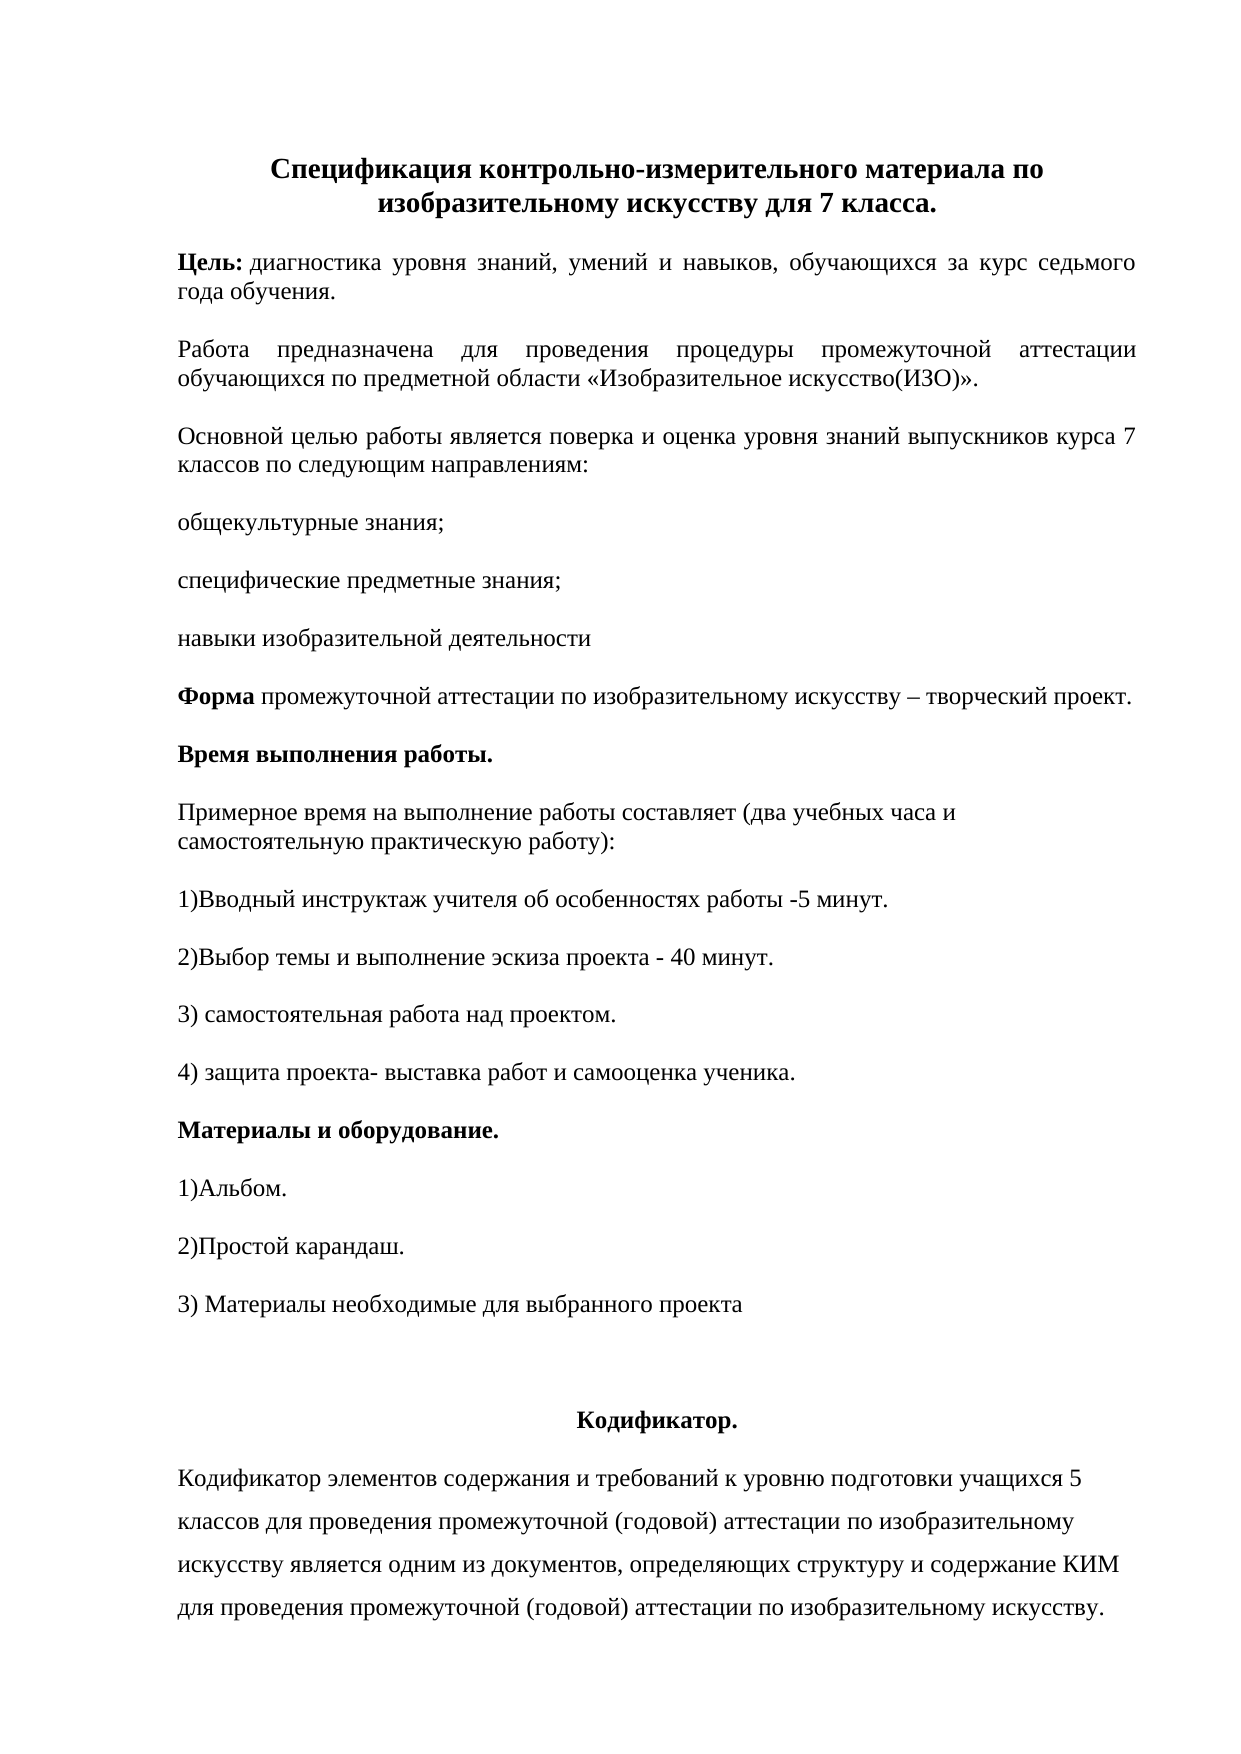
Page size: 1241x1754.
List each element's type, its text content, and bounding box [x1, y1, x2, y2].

text Основной целью работы является поверка и оценка уровня знаний выпускников курса 7 классов по следующим направлениям: [177, 421, 1137, 478]
text 1)Альбом. [177, 1173, 1137, 1202]
text Кодификатор. [177, 1405, 1137, 1434]
text 3) самостоятельная работа над проектом. [177, 999, 1137, 1028]
text Примерное время на выполнение работы составляет (два учебных часа и самостоятельную практическую работу): [177, 797, 1137, 854]
text 4) защита проекта- выставка работ и самооценка ученика. [177, 1057, 1137, 1086]
text Материалы и оборудование. [177, 1115, 1137, 1144]
text Спецификация контрольно-измерительного материала по изобразительному искусству для 7 класса. [177, 151, 1137, 218]
text 3) Материалы необходимые для выбранного проекта [177, 1289, 1137, 1318]
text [177, 1463, 1137, 1621]
text Время выполнения работы. [177, 739, 1137, 768]
text 2)Выбор темы и выполнение эскиза проекта - 40 минут. [177, 942, 1137, 970]
text Форма промежуточной аттестации по изобразительному искусству – творческий проект. [177, 681, 1137, 710]
text Цель: диагностика уровня знаний, умений и навыков, обучающихся за курс седьмого года обучения. [177, 247, 1137, 305]
text 2)Простой карандаш. [177, 1231, 1137, 1260]
text Работа предназначена для проведения процедуры промежуточной аттестации обучающихся по предметной области «Изобразительное искусство(ИЗО)». [177, 334, 1137, 392]
text общекультурные знания; [177, 507, 1137, 536]
text специфические предметные знания; [177, 565, 1137, 594]
text навыки изобразительной деятельности [177, 623, 1137, 652]
text 1)Вводный инструктаж учителя об особенностях работы -5 минут. [177, 884, 1137, 912]
